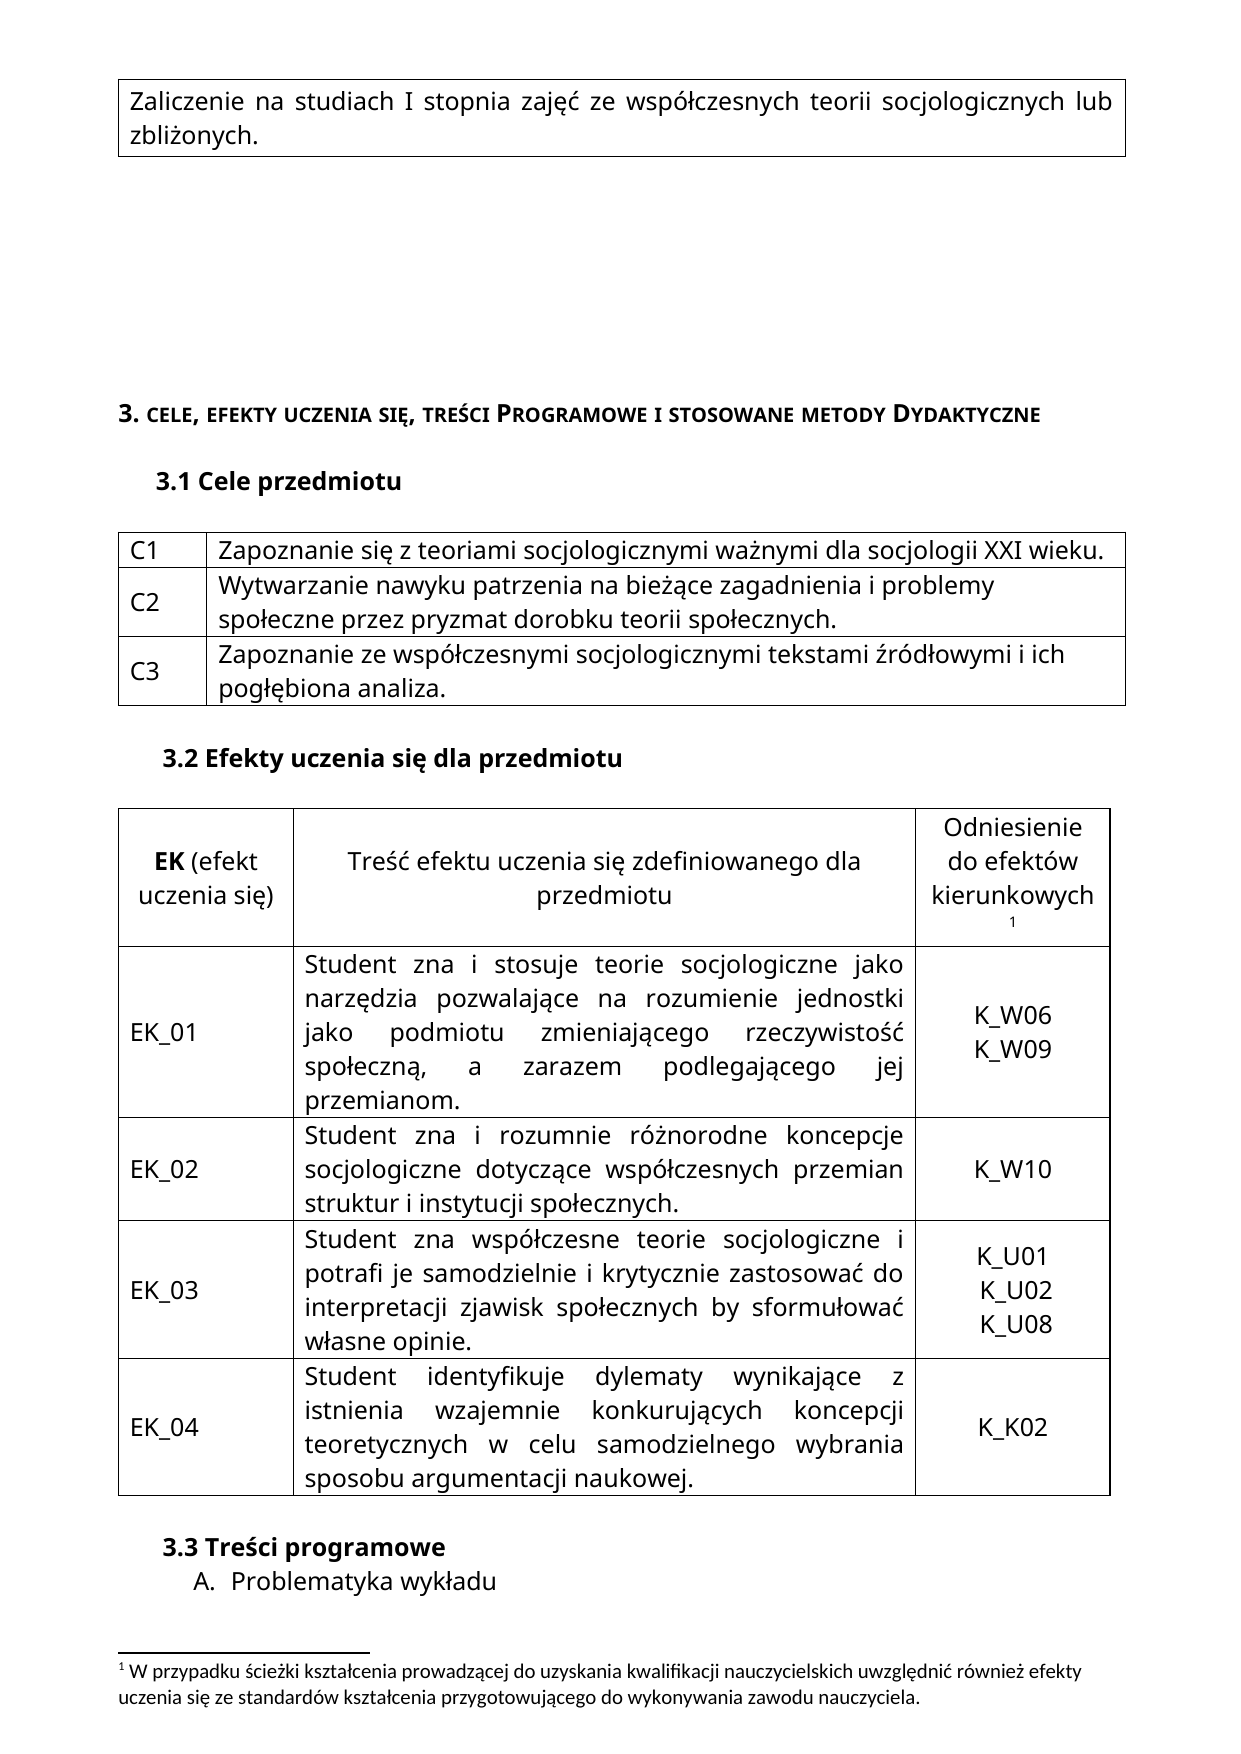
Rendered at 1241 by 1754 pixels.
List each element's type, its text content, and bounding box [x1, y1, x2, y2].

table_header Treść efektu uczenia się zdefiniowanego dla przedmiotu [294, 809, 915, 946]
table_cell Zapoznanie ze współczesnymi socjologicznymi tekstami źródłowymi i ich pogłębiona analiza. [207, 637, 1125, 705]
table_header C1 [119, 533, 206, 567]
table_cell K_U01 K_U02 K_U08 [916, 1221, 1109, 1357]
table_cell EK_02 [119, 1118, 293, 1220]
table_cell EK_01 [119, 947, 293, 1117]
table_cell K_W06 K_W09 [916, 947, 1109, 1117]
list Problematyka wykładu [193, 1564, 1122, 1598]
table_cell Student identyfikuje dylematy wynikające z istnienia wzajemnie konkurujących koncepcji teoretycznych w celu samodzielnego wybrania sposobu argumentacji naukowej. [294, 1359, 915, 1495]
table_header EK (efekt uczenia się) [119, 809, 293, 946]
table_cell K_W10 [916, 1118, 1109, 1220]
table_cell EK_03 [119, 1221, 293, 1357]
table_cell Student zna i stosuje teorie socjologiczne jako narzędzia pozwalające na rozumienie jednostki jako podmiotu zmieniającego rzeczywistość społeczną, a zarazem podlegającego jej przemianom. [294, 947, 915, 1117]
text 3.2 Efekty uczenia się dla przedmiotu [162, 740, 1122, 774]
table_cell C3 [119, 637, 206, 705]
table_header Odniesienie do efektów kierunkowych [916, 809, 1109, 946]
table_cell Student zna i rozumnie różnorodne koncepcje socjologiczne dotyczące współczesnych przemian struktur i instytucji społecznych. [294, 1118, 915, 1220]
table_cell Student zna współczesne teorie socjologiczne i potrafi je samodzielnie i krytycznie zastosować do interpretacji zjawisk społecznych by sformułować własne opinie. [294, 1221, 915, 1357]
table_header Zapoznanie się z teoriami socjologicznymi ważnymi dla socjologii XXI wieku. [207, 533, 1125, 567]
table_cell Wytwarzanie nawyku patrzenia na bieżące zagadnienia i problemy społeczne przez pryzmat dorobku teorii społecznych. [207, 568, 1125, 636]
text 3. cele, efekty uczenia się, treści Programowe i stosowane metody Dydaktyczne [118, 395, 1122, 429]
text 3.1 Cele przedmiotu [156, 463, 1122, 498]
list 3.3 Treści programowe [162, 1530, 1122, 1564]
table_cell K_K02 [916, 1359, 1109, 1495]
table_cell C2 [119, 568, 206, 636]
table_cell EK_04 [119, 1359, 293, 1495]
table_header Zaliczenie na studiach I stopnia zajęć ze współczesnych teorii socjologicznych lub zbliżonych. [119, 80, 1125, 156]
